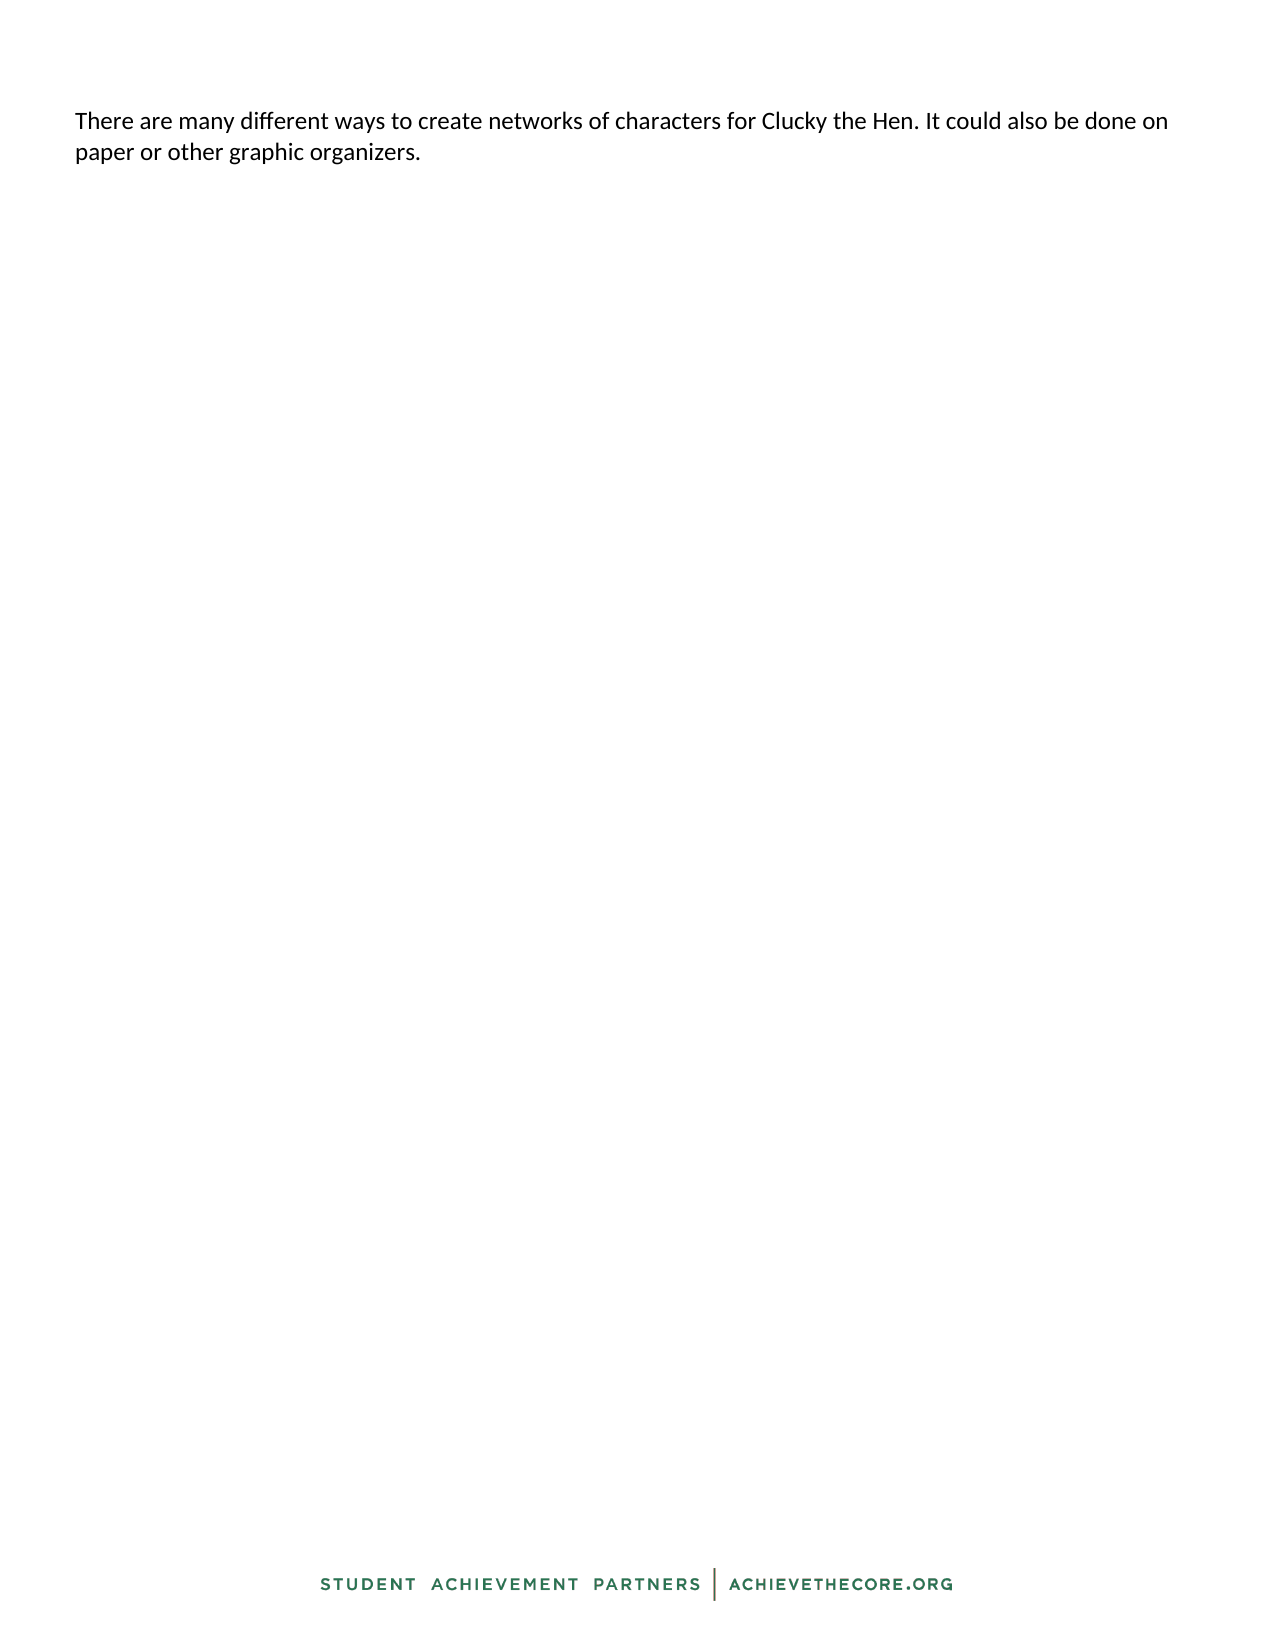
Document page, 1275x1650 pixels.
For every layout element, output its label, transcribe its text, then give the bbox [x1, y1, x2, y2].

text There are many different ways to create networks of characters for Clucky the Hen. It could also be done on paper or other graphic organizers. [75, 106, 1200, 167]
picture [306, 1563, 969, 1605]
